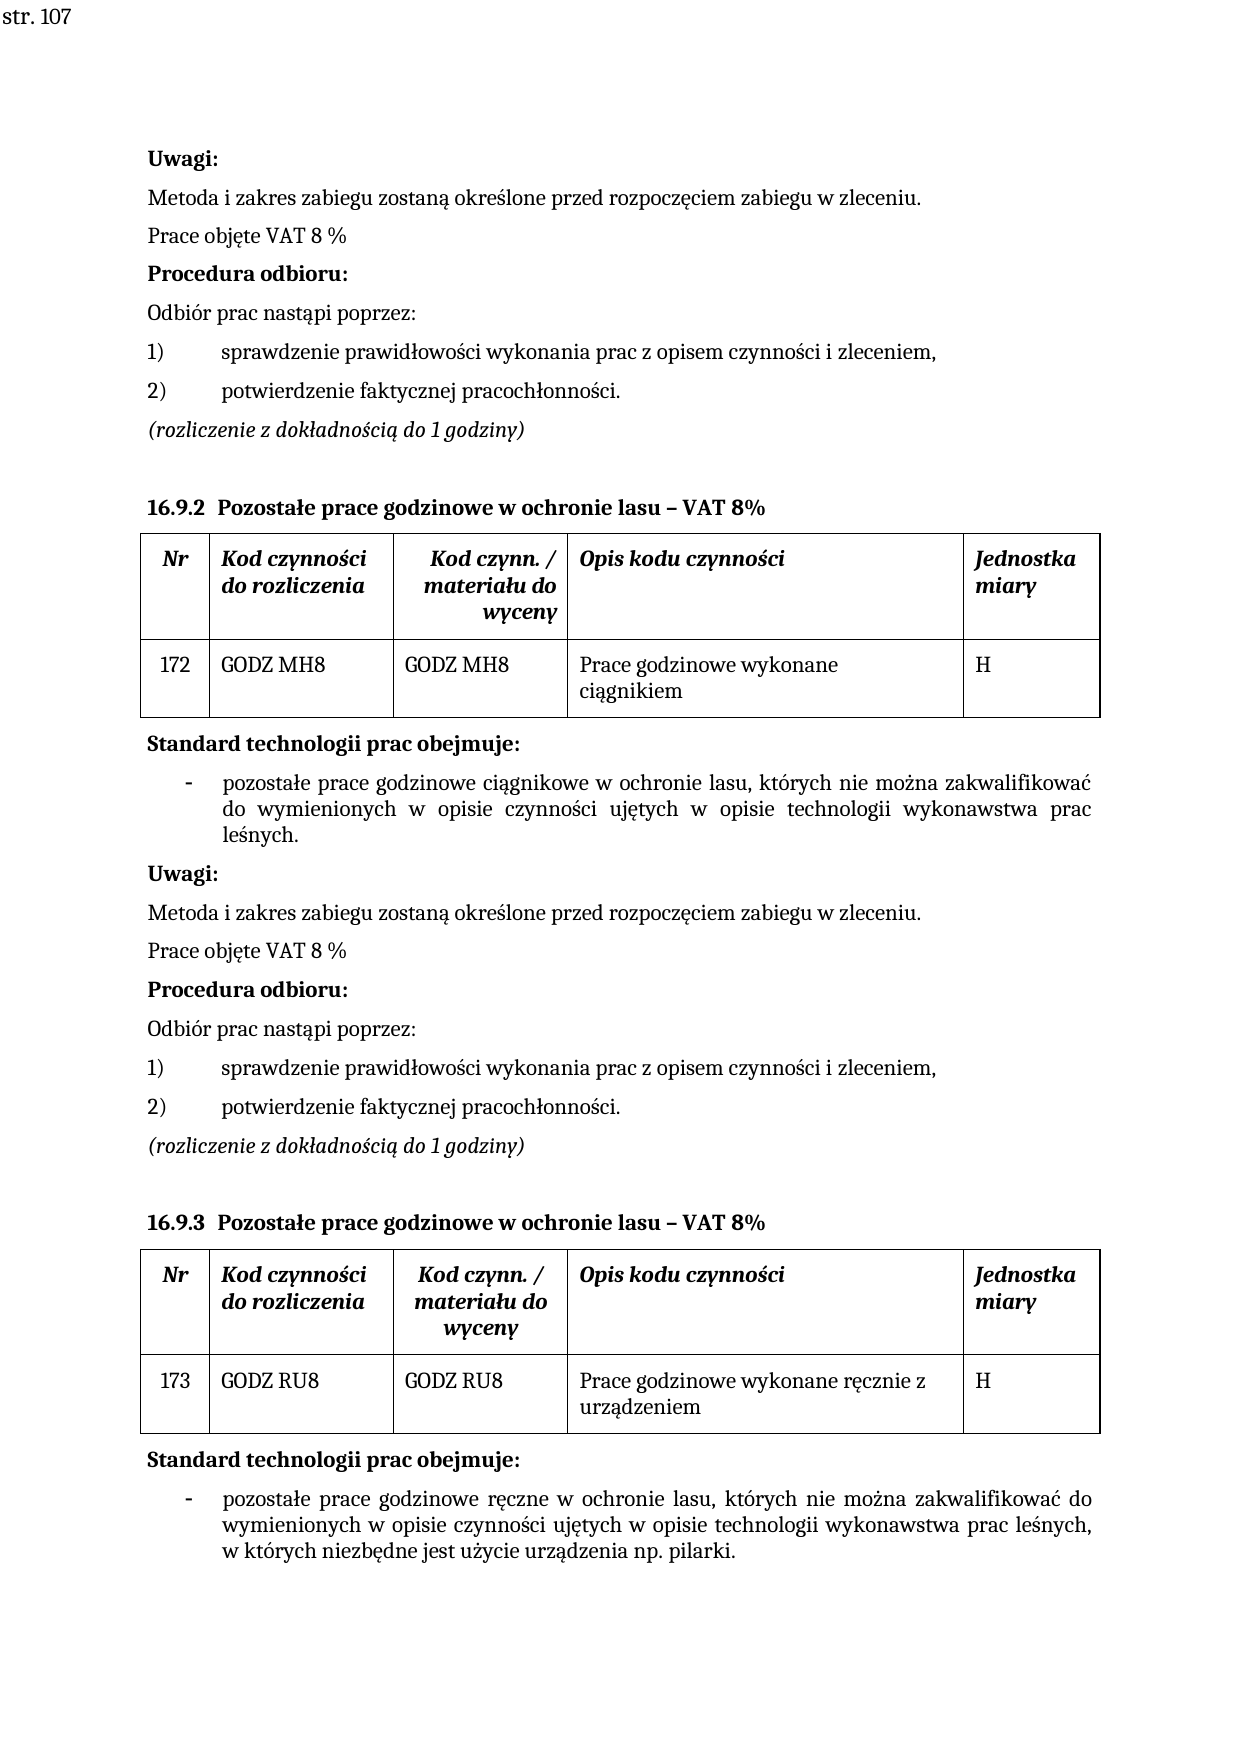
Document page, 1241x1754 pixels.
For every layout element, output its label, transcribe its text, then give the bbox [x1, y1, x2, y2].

list pozostałe prace godzinowe ręczne w ochronie lasu, których nie można zakwalifikować do wymienionych w opisie czynności ujętych w opisie technologii wykonawstwa prac leśnych, w których niezbędne jest użycie urządzenia np. pilarki. [185, 1485, 1093, 1564]
subtitle Pozostałe prace godzinowe w ochronie lasu – VAT 8% [147, 494, 1119, 521]
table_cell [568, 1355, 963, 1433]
text Standard technologii prac obejmuje: [147, 1446, 1119, 1473]
list potwierdzenie faktycznej pracochłonności. [147, 1094, 1119, 1120]
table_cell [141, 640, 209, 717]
text Metoda i zakres zabiegu zostaną określone przed rozpoczęciem zabiegu w zleceniu. Prace objęte VAT 8 % [147, 900, 963, 964]
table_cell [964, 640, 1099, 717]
list sprawdzenie prawidłowości wykonania prac z opisem czynności i zleceniem, [147, 1055, 1119, 1081]
text (rozliczenie z dokładnością do 1 godziny) [147, 1132, 1119, 1159]
subtitle Procedura odbioru: [147, 977, 1119, 1003]
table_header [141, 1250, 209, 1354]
list potwierdzenie faktycznej pracochłonności. [147, 378, 1119, 404]
list sprawdzenie prawidłowości wykonania prac z opisem czynności i zleceniem, [147, 339, 1119, 365]
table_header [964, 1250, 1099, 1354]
text (rozliczenie z dokładnością do 1 godziny) [147, 417, 1119, 443]
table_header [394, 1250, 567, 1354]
subtitle Pozostałe prace godzinowe w ochronie lasu – VAT 8% [147, 1210, 1119, 1236]
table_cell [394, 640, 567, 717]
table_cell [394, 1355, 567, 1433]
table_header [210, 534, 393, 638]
text Metoda i zakres zabiegu zostaną określone przed rozpoczęciem zabiegu w zleceniu. Prace objęte VAT 8 % [147, 184, 963, 249]
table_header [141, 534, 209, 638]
subtitle Uwagi: [147, 146, 1119, 172]
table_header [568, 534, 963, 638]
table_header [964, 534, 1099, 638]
subtitle Procedura odbioru: [147, 261, 1119, 287]
subtitle Uwagi: [147, 861, 1119, 887]
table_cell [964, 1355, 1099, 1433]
text Odbiór prac nastąpi poprzez: [147, 300, 1119, 326]
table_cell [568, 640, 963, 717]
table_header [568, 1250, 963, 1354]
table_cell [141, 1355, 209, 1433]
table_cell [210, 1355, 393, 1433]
list pozostałe prace godzinowe ciągnikowe w ochronie lasu, których nie można zakwalifikować do wymienionych w opisie czynności ujętych w opisie technologii wykonawstwa prac leśnych. [185, 769, 1092, 848]
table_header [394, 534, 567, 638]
text Odbiór prac nastąpi poprzez: [147, 1016, 1119, 1042]
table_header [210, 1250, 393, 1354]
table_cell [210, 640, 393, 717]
text Standard technologii prac obejmuje: [147, 731, 1119, 757]
